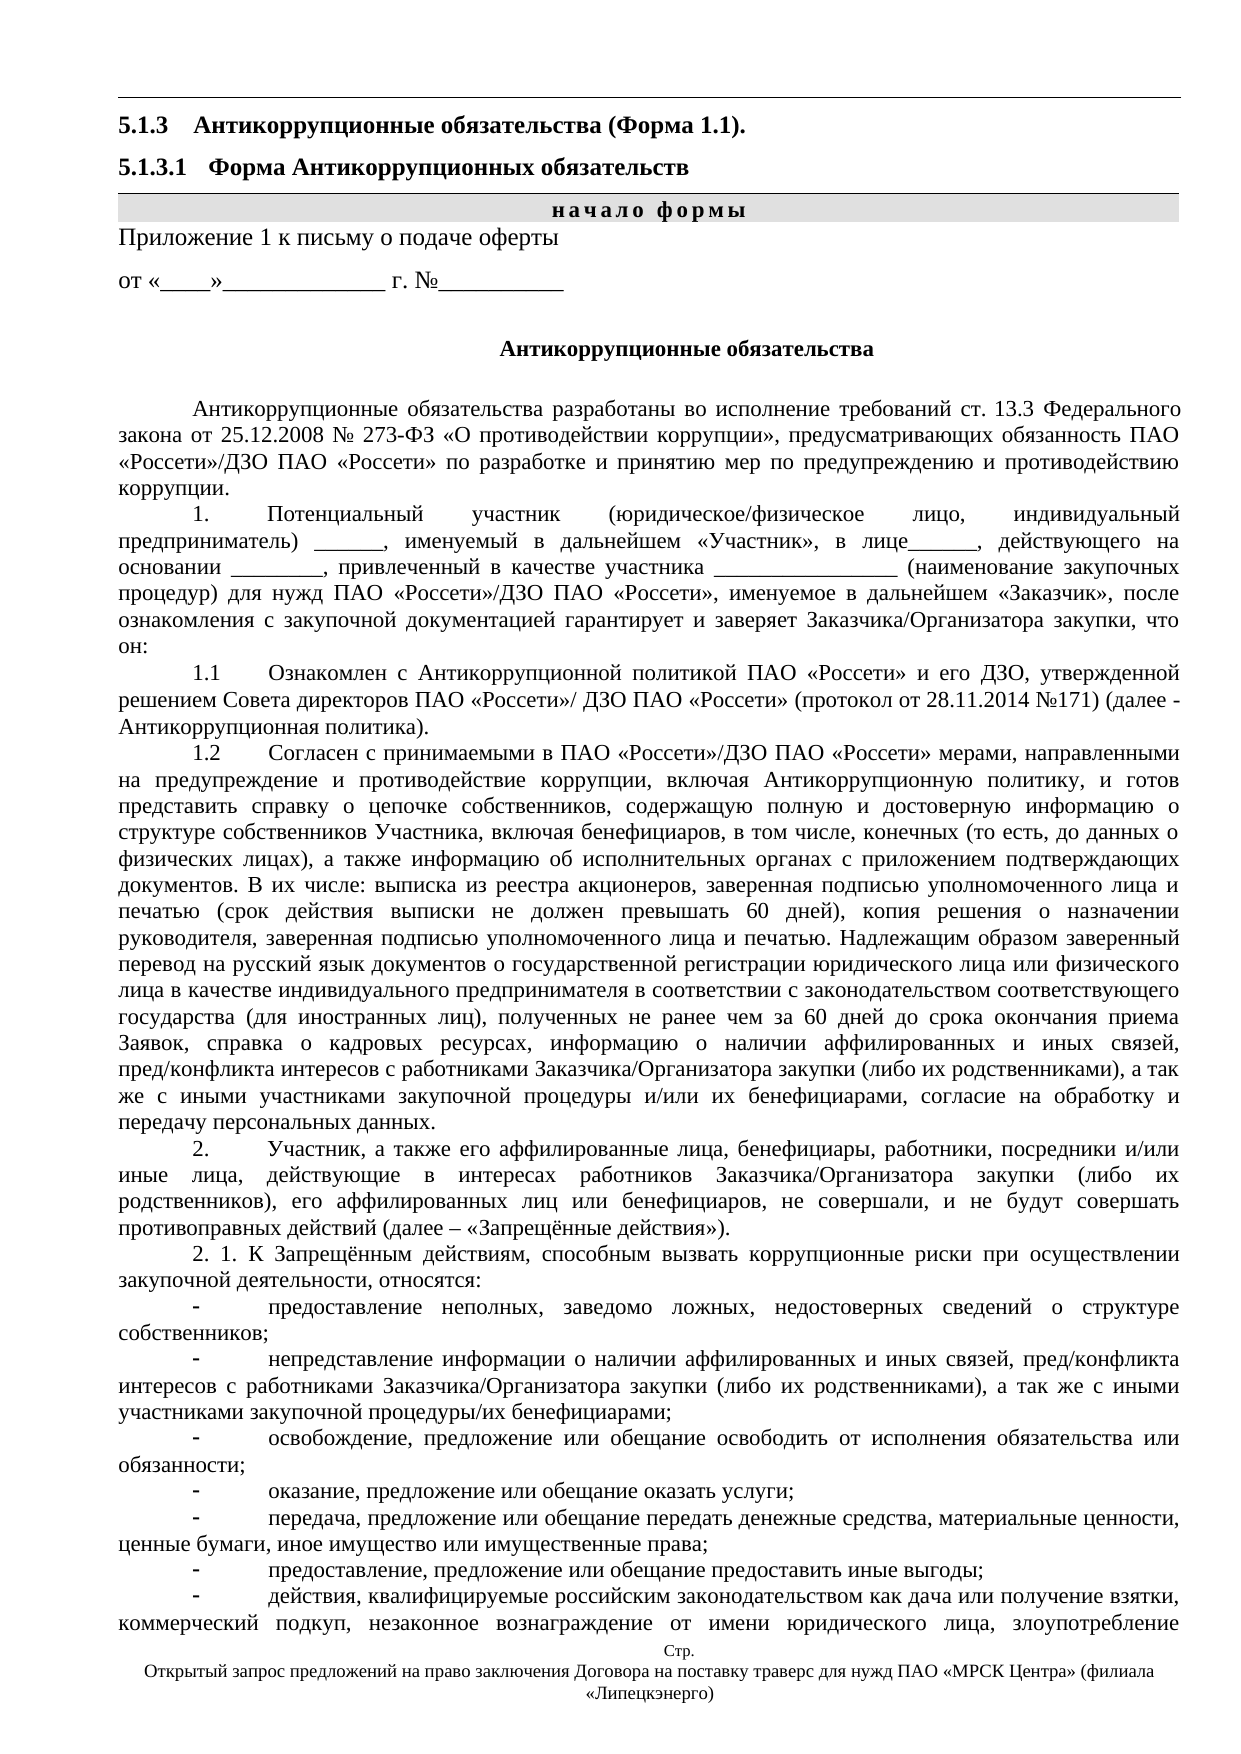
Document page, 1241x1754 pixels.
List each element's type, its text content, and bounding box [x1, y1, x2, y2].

list освобождение, предложение или обещание освободить от исполнения обязательства или обязанности; [118, 1424, 1181, 1477]
list Участник, а также его аффилированные лица, бенефициары, работники, посредники и/или иные лица, действующие в интересах работников Заказчика/Организатора закупки (либо их родственников), его аффилированных лиц или бенефициаров, не совершали, и не будут совершать противоправных действий (далее – «Запрещённые действия»). [118, 1134, 1181, 1240]
subtitle Антикоррупционные обязательства (Форма 1.1). [118, 111, 1181, 139]
text Антикоррупционные обязательства [118, 335, 1181, 361]
list Потенциальный участник (юридическое/физическое лицо, индивидуальный предприниматель) ______, именуемый в дальнейшем «Участник», в лице______, действующего на основании ________, привлеченный в качестве участника ________________ (наименование закупочных процедур) для нужд ПАО «Россети»/ДЗО ПАО «Россети», именуемое в дальнейшем «Заказчик», после ознакомления с закупочной документацией гарантирует и заверяет Заказчика/Организатора закупки, что он: [118, 500, 1181, 658]
list предоставление, предложение или обещание предоставить иные выгоды; [118, 1556, 1181, 1583]
list Согласен с принимаемыми в ПАО «Россети»/ДЗО ПАО «Россети» мерами, направленными на предупреждение и противодействие коррупции, включая Антикоррупционную политику, и готов представить справку о цепочке собственников, содержащую полную и достоверную информацию о структуре собственников Участника, включая бенефициаров, в том числе, конечных (то есть, до данных о физических лицах), а также информацию об исполнительных органах с приложением подтверждающих документов. В их числе: выписка из реестра акционеров, заверенная подписью уполномоченного лица и печатью (срок действия выписки не должен превышать 60 дней), копия решения о назначении руководителя, заверенная подписью уполномоченного лица и печатью. Надлежащим образом заверенный перевод на русский язык документов о государственной регистрации юридического лица или физического лица в качестве индивидуального предпринимателя в соответствии с законодательством соответствующего государства (для иностранных лиц), полученных не ранее чем за 60 дней до срока окончания приема Заявок, справка о кадровых ресурсах, информацию о наличии аффилированных и иных связей, пред/конфликта интересов с работниками Заказчика/Организатора закупки (либо их родственниками), а так же с иными участниками закупочной процедуры и/или их бенефициарами, согласие на обработку и передачу персональных данных. [118, 739, 1181, 1134]
subtitle Форма Антикоррупционных обязательств [118, 152, 1181, 181]
text Антикоррупционные обязательства разработаны во исполнение требований ст. 13.3 Федерального закона от 25.12.2008 № 273-ФЗ «О противодействии коррупции», предусматривающих обязанность ПАО «Россети»/ДЗО ПАО «Россети» по разработке и принятию мер по предупреждению и противодействию коррупции. [118, 395, 1181, 500]
list оказание, предложение или обещание оказать услуги; [118, 1477, 1181, 1503]
list предоставление неполных, заведомо ложных, недостоверных сведений о структуре собственников; [118, 1293, 1181, 1345]
list передача, предложение или обещание передать денежные средства, материальные ценности, ценные бумаги, иное имущество или имущественные права; [118, 1503, 1181, 1556]
text Приложение 1 к письму о подаче оферты [118, 222, 1181, 251]
text начало формы [118, 194, 1179, 222]
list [118, 1583, 1181, 1635]
text 1.1 Ознакомлен с Антикоррупционной политикой ПАО «Россети» и его ДЗО, утвержденной решением Совета директоров ПАО «Россети»/ ДЗО ПАО «Россети» (протокол от 28.11.2014 №171) (далее - Антикоррупционная политика). [118, 658, 1181, 739]
text 2. 1. К Запрещённым действиям, способным вызвать коррупционные риски при осуществлении закупочной деятельности, относятся: [118, 1240, 1181, 1293]
list непредставление информации о наличии аффилированных и иных связей, пред/конфликта интересов с работниками Заказчика/Организатора закупки (либо их родственниками), а так же с иными участниками закупочной процедуры/их бенефициарами; [118, 1345, 1181, 1424]
text от «____»_____________ г. №__________ [118, 266, 1181, 294]
